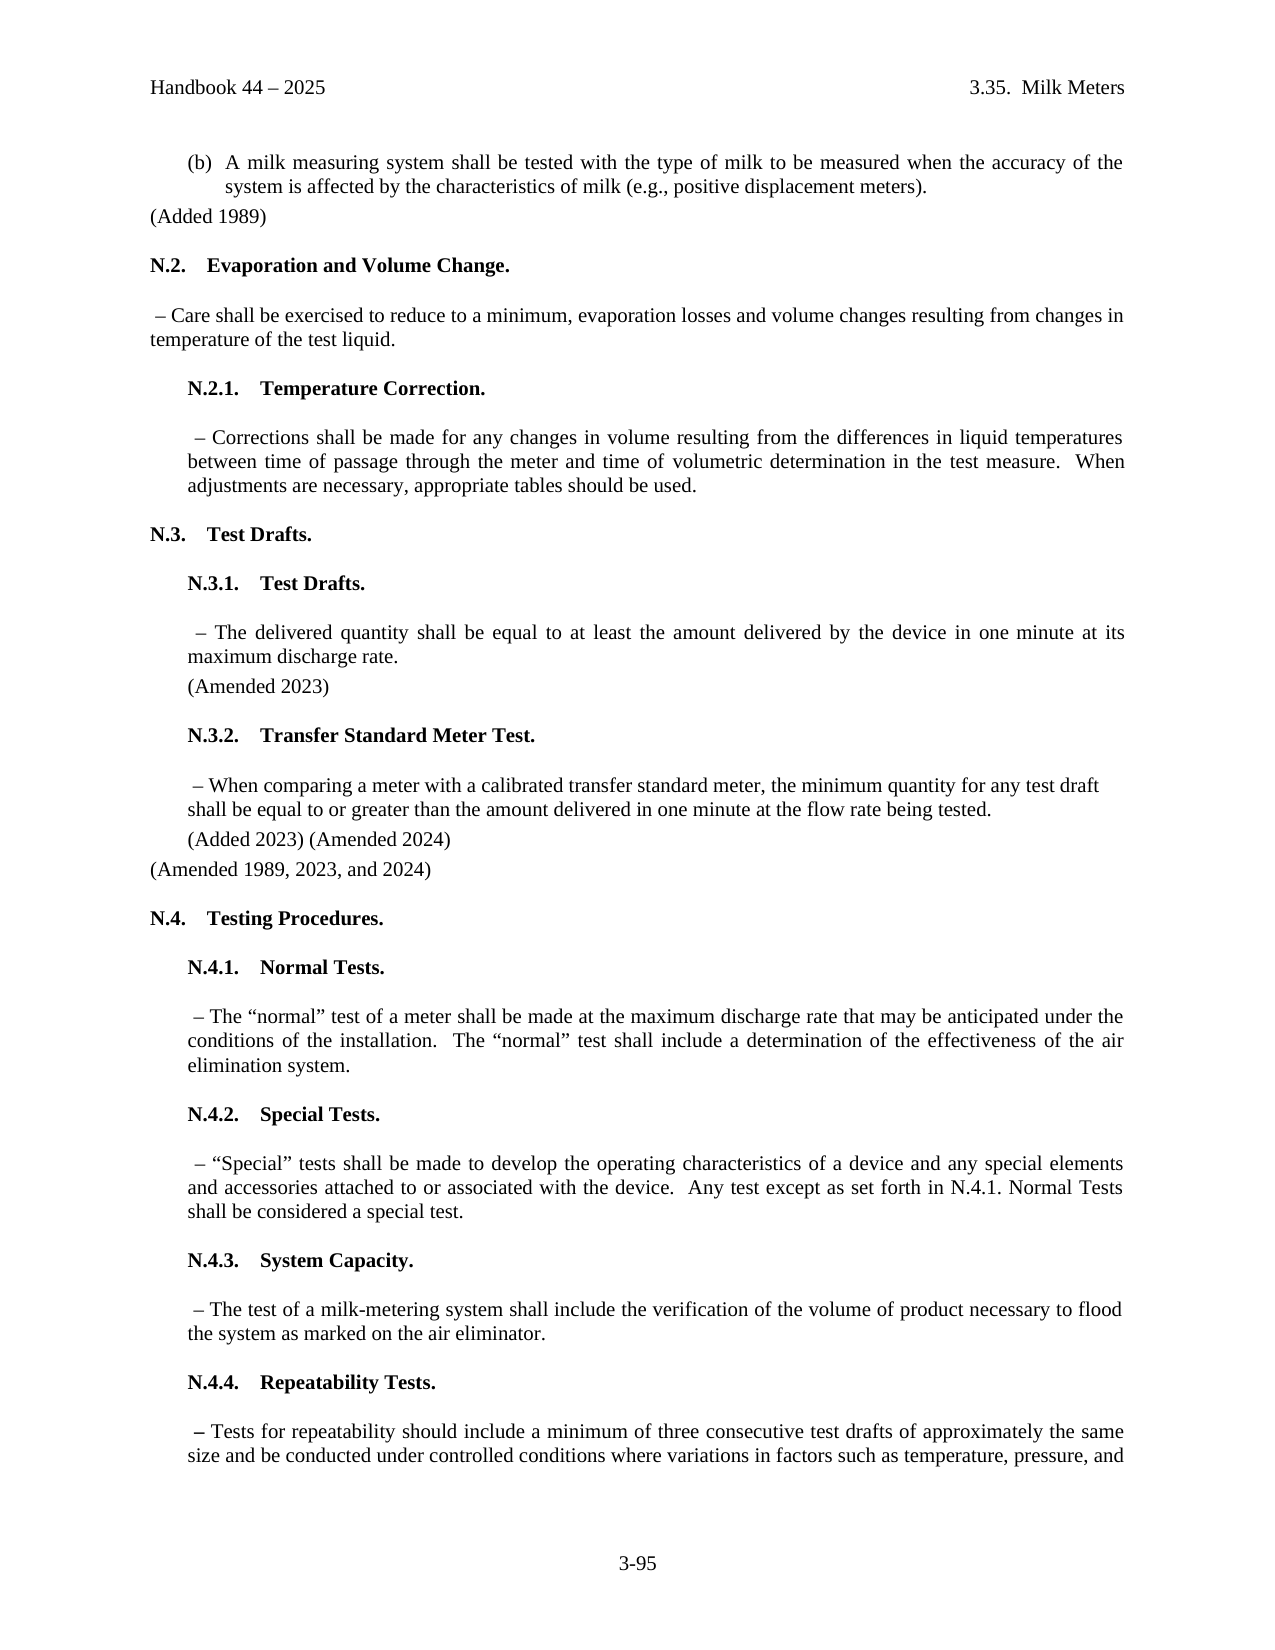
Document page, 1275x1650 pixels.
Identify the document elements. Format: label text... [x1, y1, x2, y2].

subtitle N.4.1. Normal Tests. [187, 955, 1125, 979]
subtitle N.3.1. Test Drafts. [187, 571, 1125, 595]
subtitle N.4.3. System Capacity. [187, 1248, 1125, 1272]
text (b) A milk measuring system shall be tested with the type of milk to be measured when the accuracy of the system is affected by the characteristics of milk (e.g., positive displacement meters). [187, 150, 1125, 198]
text (Added 2023) (Amended 2024) [187, 827, 1125, 851]
text – “Special” tests shall be made to develop the operating characteristics of a device and any special elements and accessories attached to or associated with the device. Any test except as set forth in N.4.1. Normal Tests shall be considered a special test. [187, 1151, 1125, 1223]
subtitle N.4.4. Repeatability Tests. [187, 1370, 1125, 1394]
text – The test of a milk-metering system shall include the verification of the volume of product necessary to flood the system as marked on the air eliminator. [187, 1297, 1125, 1345]
subtitle N.2.1. Temperature Correction. [187, 376, 1125, 400]
text – Care shall be exercised to reduce to a minimum, evaporation losses and volume changes resulting from changes in temperature of the test liquid. [150, 302, 1125, 351]
text (Amended 1989, 2023, and 2024) [150, 857, 1125, 881]
subtitle N.4. Testing Procedures. [150, 906, 1125, 930]
text – The “normal” test of a meter shall be made at the maximum discharge rate that may be anticipated under the conditions of the installation. The “normal” test shall include a determination of the effectiveness of the air elimination system. [187, 1004, 1125, 1077]
text – The delivered quantity shall be equal to at least the amount delivered by the device in one minute at its maximum discharge rate. [187, 620, 1125, 668]
text – Corrections shall be made for any changes in volume resulting from the differences in liquid temperatures between time of passage through the meter and time of volumetric determination in the test measure. When adjustments are necessary, appropriate tables should be used. [187, 425, 1125, 497]
text (Added 1989) [150, 204, 1125, 228]
text (Amended 2023) [187, 674, 1125, 698]
subtitle N.4.2. Special Tests. [187, 1102, 1125, 1126]
subtitle N.2. Evaporation and Volume Change. [150, 253, 1125, 277]
subtitle N.3. Test Drafts. [150, 522, 1125, 546]
subtitle N.3.2. Transfer Standard Meter Test. [187, 723, 1125, 747]
text – When comparing a meter with a calibrated transfer standard meter, the minimum quantity for any test draft shall be equal to or greater than the amount delivered in one minute at the flow rate being tested. [187, 772, 1125, 821]
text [187, 1419, 1125, 1467]
